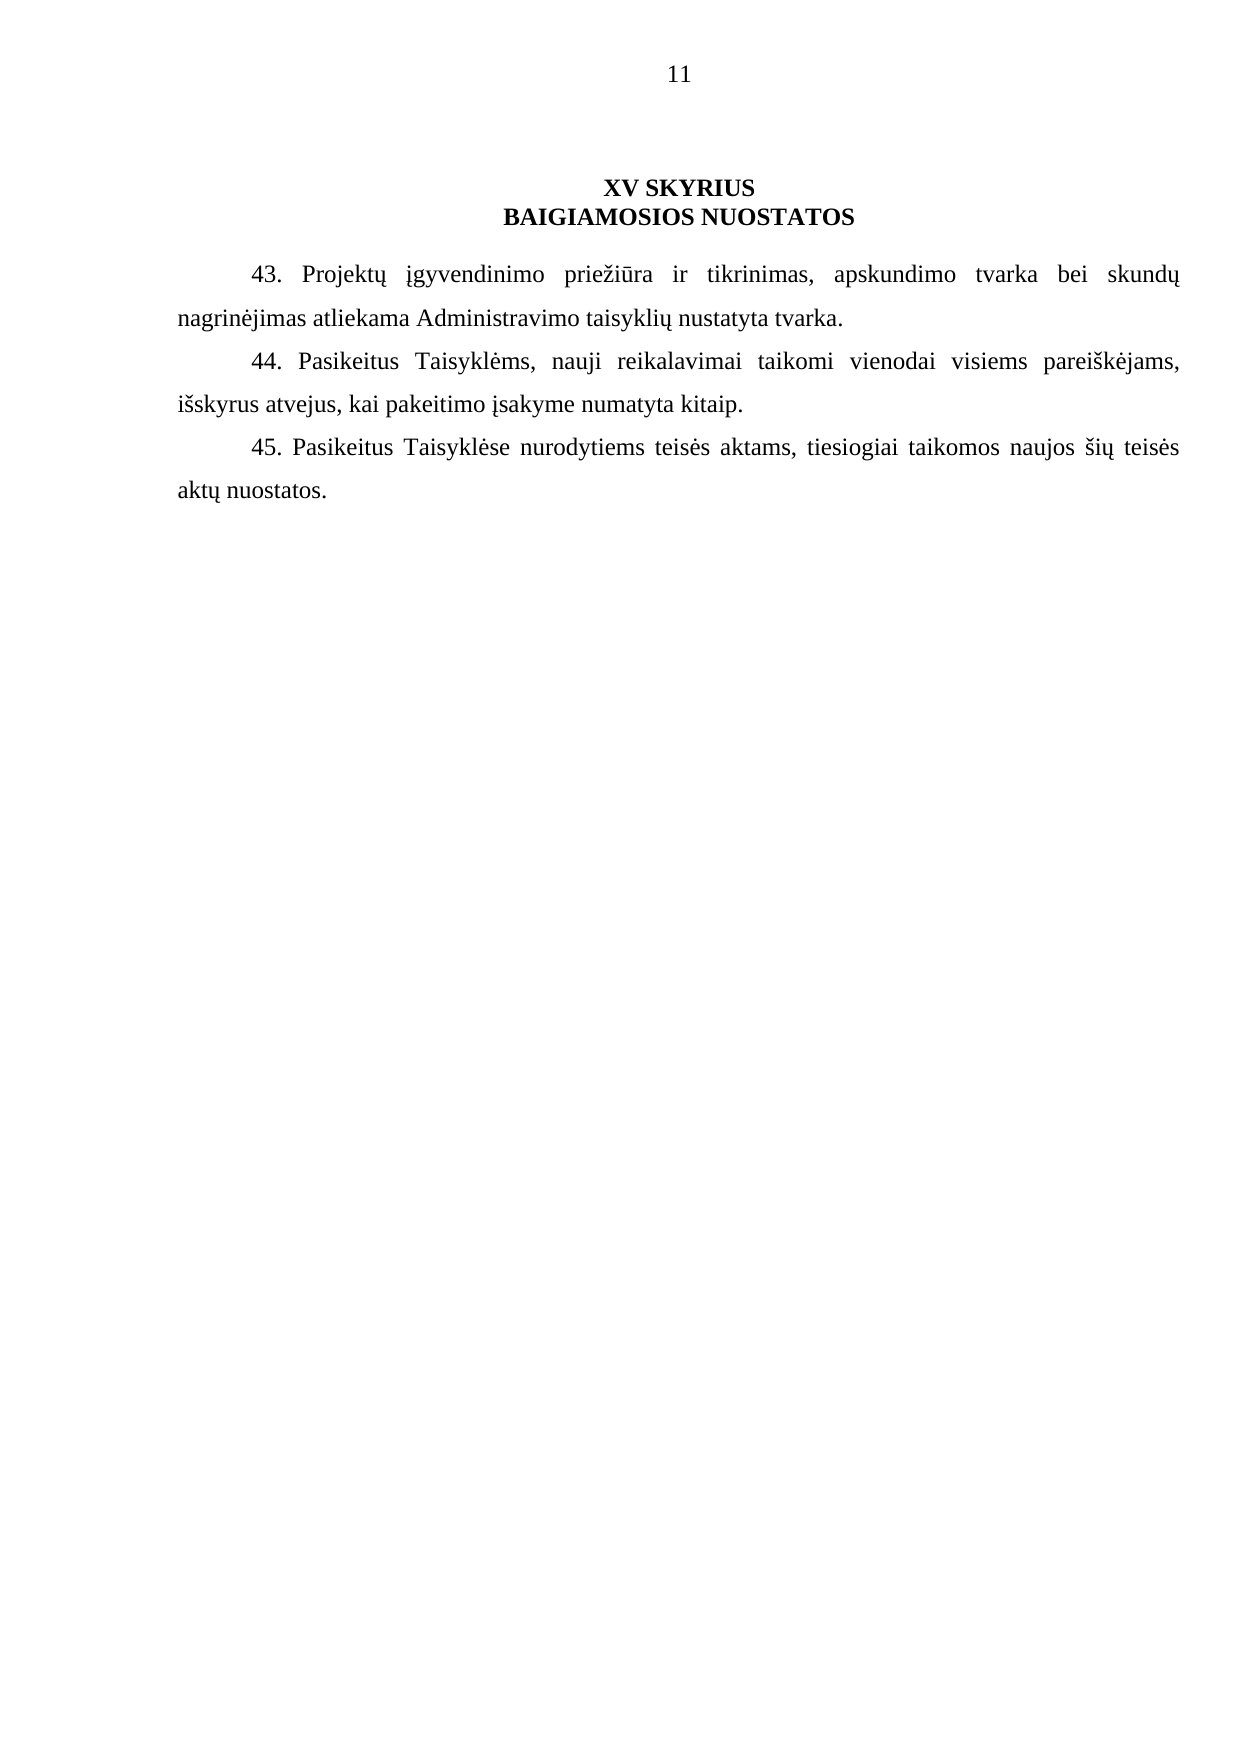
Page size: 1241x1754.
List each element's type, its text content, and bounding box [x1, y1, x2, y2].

text XV SKYRIUS [177, 173, 1181, 202]
text 45. Pasikeitus Taisyklėse nurodytiems teisės aktams, tiesiogiai taikomos naujos šių teisės aktų nuostatos. [177, 432, 1181, 504]
text 43. Projektų įgyvendinimo priežiūra ir tikrinimas, apskundimo tvarka bei skundų nagrinėjimas atliekama Administravimo taisyklių nustatyta tvarka. [177, 259, 1181, 331]
text BAIGIAMOSIOS NUOSTATOS [177, 202, 1181, 231]
text 44. Pasikeitus Taisyklėms, nauji reikalavimai taikomi vienodai visiems pareiškėjams, išskyrus atvejus, kai pakeitimo įsakyme numatyta kitaip. [177, 346, 1181, 418]
